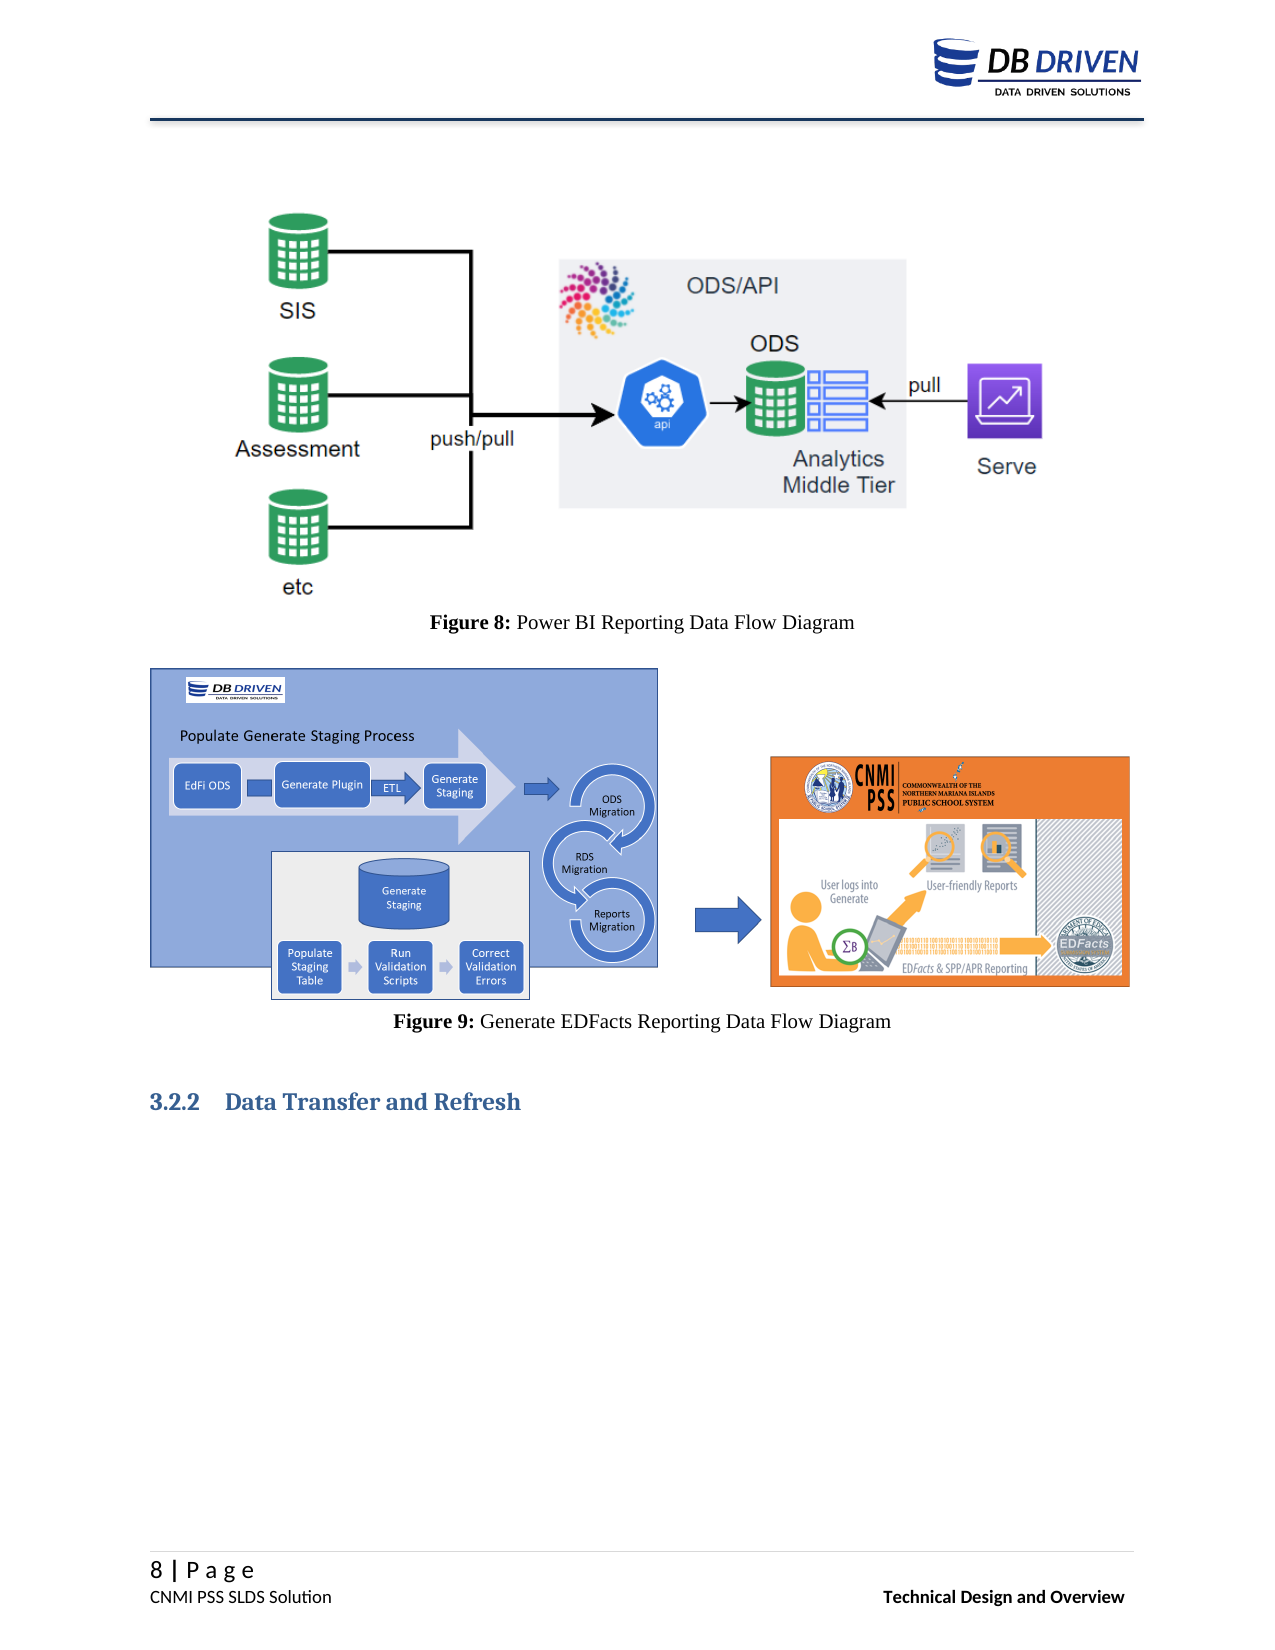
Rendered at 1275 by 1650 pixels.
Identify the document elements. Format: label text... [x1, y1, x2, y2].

picture [932, 38, 1142, 96]
picture [150, 668, 1130, 1009]
picture [227, 184, 1057, 611]
subtitle Data Transfer and Refresh [150, 1087, 1134, 1116]
